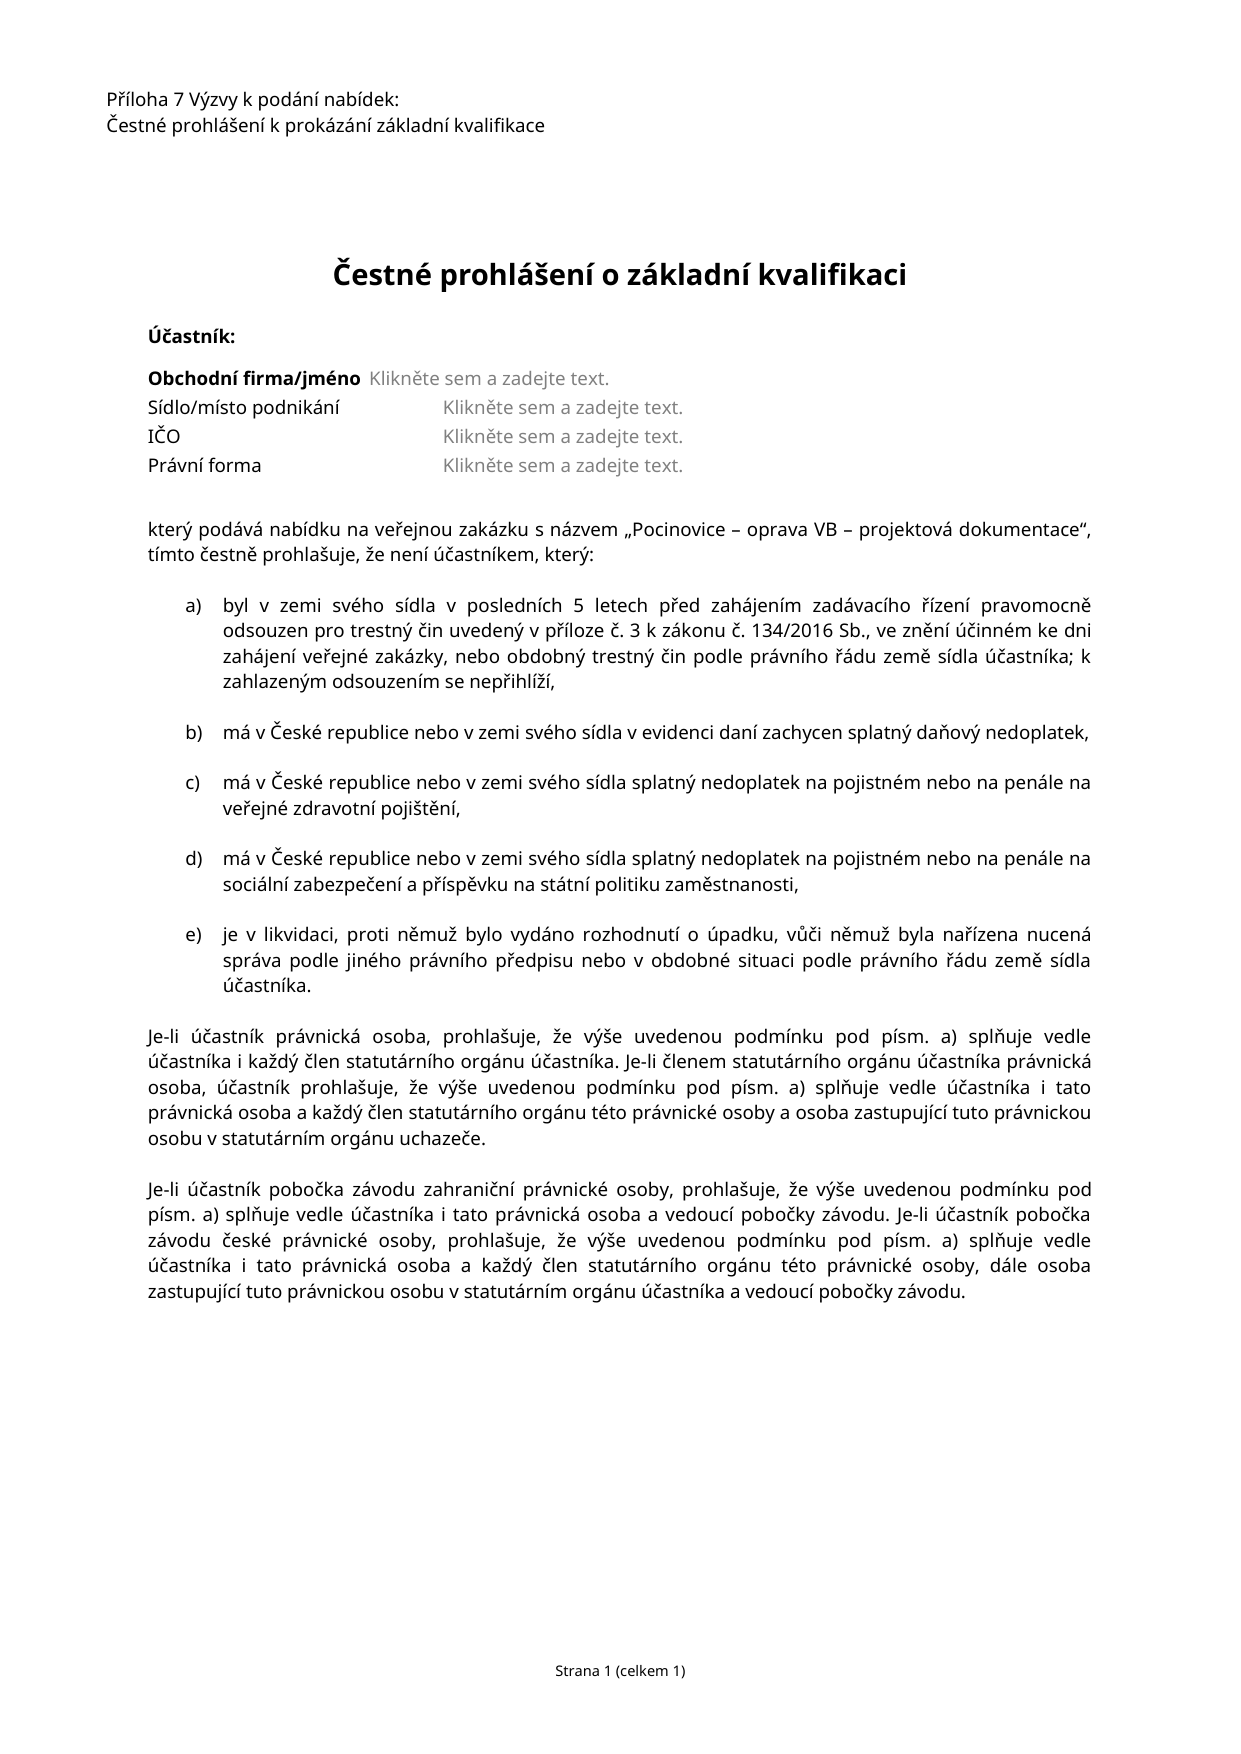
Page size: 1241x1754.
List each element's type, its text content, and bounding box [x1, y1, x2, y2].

text IČO [148, 420, 1093, 449]
list byl v zemi svého sídla v posledních 5 letech před zahájením zadávacího řízení pravomocně odsouzen pro trestný čin uvedený v příloze č. 3 k zákonu č. 134/2016 Sb., ve znění účinném ke dni zahájení veřejné zakázky, nebo obdobný trestný čin podle právního řádu země sídla účastníka; k zahlazeným odsouzením se nepřihlíží, [185, 592, 1093, 694]
text Obchodní firma/jméno [148, 362, 1093, 391]
list je v likvidaci, proti němuž bylo vydáno rozhodnutí o úpadku, vůči němuž byla nařízena nucená správa podle jiného právního předpisu nebo v obdobné situaci podle právního řádu země sídla účastníka. [185, 922, 1093, 998]
list má v České republice nebo v zemi svého sídla splatný nedoplatek na pojistném nebo na penále na sociální zabezpečení a příspěvku na státní politiku zaměstnanosti, [185, 846, 1093, 897]
text Právní forma [148, 449, 1093, 478]
text Je-li účastník pobočka závodu zahraniční právnické osoby, prohlašuje, že výše uvedenou podmínku pod písm. a) splňuje vedle účastníka i tato právnická osoba a vedoucí pobočky závodu. Je-li účastník pobočka závodu české právnické osoby, prohlašuje, že výše uvedenou podmínku pod písm. a) splňuje vedle účastníka i tato právnická osoba a každý člen statutárního orgánu této právnické osoby, dále osoba zastupující tuto právnickou osobu v statutárním orgánu účastníka a vedoucí pobočky závodu. [148, 1176, 1093, 1304]
list má v České republice nebo v zemi svého sídla splatný nedoplatek na pojistném nebo na penále na veřejné zdravotní pojištění, [185, 769, 1093, 821]
text Je-li účastník právnická osoba, prohlašuje, že výše uvedenou podmínku pod písm. a) splňuje vedle účastníka i každý člen statutárního orgánu účastníka. Je-li členem statutárního orgánu účastníka právnická osoba, účastník prohlašuje, že výše uvedenou podmínku pod písm. a) splňuje vedle účastníka i tato právnická osoba a každý člen statutárního orgánu této právnické osoby a osoba zastupující tuto právnickou osobu v statutárním orgánu uchazeče. [148, 1023, 1093, 1151]
text Sídlo/místo podnikání [148, 391, 1093, 420]
text Účastník: [148, 318, 1093, 349]
text který podává nabídku na veřejnou zakázku s názvem „Pocinovice – oprava VB – projektová dokumentace“, tímto čestně prohlašuje, že není účastníkem, který: [148, 516, 1093, 567]
list má v České republice nebo v zemi svého sídla v evidenci daní zachycen splatný daňový nedoplatek, [185, 719, 1093, 744]
title Čestné prohlášení o základní kvalifikaci [148, 254, 1093, 293]
